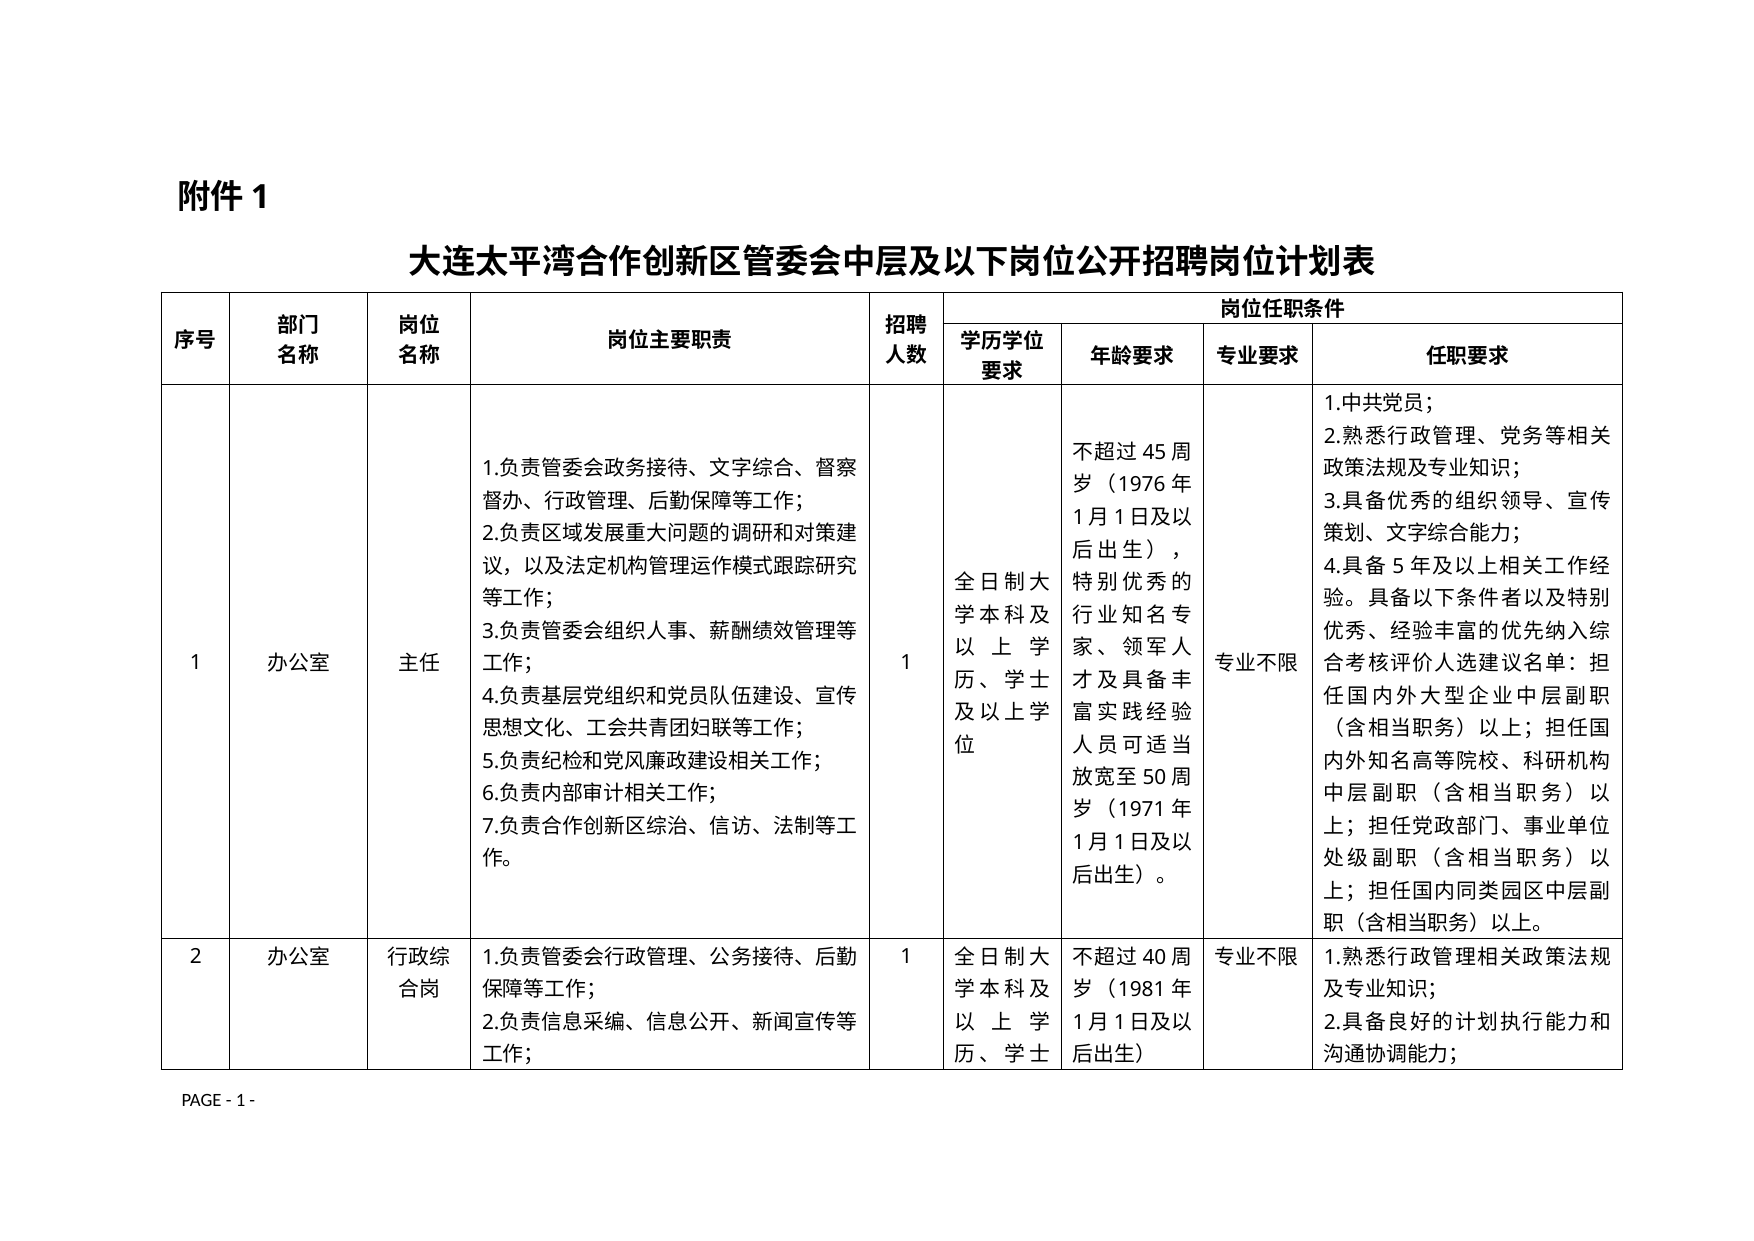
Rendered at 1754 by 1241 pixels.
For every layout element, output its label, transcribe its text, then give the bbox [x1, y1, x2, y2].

table_header 岗位 名称 [368, 293, 470, 384]
table_header 部门 名称 [230, 293, 367, 384]
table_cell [944, 939, 1061, 1069]
table_header 岗位主要职责 [471, 293, 869, 384]
table_cell 办公室 [230, 939, 367, 1069]
table_header 序号 [162, 293, 229, 384]
table_cell 1 [162, 385, 229, 938]
text 大连太平湾合作创新区管委会中层及以下岗位公开招聘岗位计划表 [177, 227, 1606, 292]
table_cell 专业要求 [1204, 324, 1312, 384]
table_cell 办公室 [230, 385, 367, 938]
table_cell 1 [870, 939, 943, 1069]
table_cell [1062, 939, 1203, 1069]
table_cell 行政综合岗 [368, 939, 470, 1069]
table_header 招聘人数 [870, 293, 943, 384]
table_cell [1313, 939, 1622, 1069]
table_header 岗位任职条件 [944, 293, 1622, 323]
table_cell 专业不限 [1204, 939, 1312, 1069]
table_cell 专业不限 [1204, 385, 1312, 938]
table_cell 2 [162, 939, 229, 1069]
table_cell 1 [870, 385, 943, 938]
table_cell 1.负责管委会政务接待、文字综合、督察督办、行政管理、后勤保障等工作； 2.负责区域发展重大问题的调研和对策建议，以及法定机构管理运作模式跟踪研究等工作； 3.负责管委会组织人事、薪酬绩效管理等工作； 4.负责基层党组织和党员队伍建设、宣传思想文化、工会共青团妇联等工作； 5.负责纪检和党风廉政建设相关工作； 6.负责内部审计相关工作； 7.负责合作创新区综治、信访、法制等工作。 [471, 385, 869, 938]
table_cell 任职要求 [1313, 324, 1622, 384]
table_cell 1.中共党员； 2.熟悉行政管理、党务等相关政策法规及专业知识； 3.具备优秀的组织领导、宣传策划、文字综合能力； 4.具备5年及以上相关工作经验。具备以下条件者以及特别优秀、经验丰富的优先纳入综合考核评价人选建议名单：担任国内外大型企业中层副职（含相当职务）以上；担任国内外知名高等院校、科研机构中层副职（含相当职务）以上；担任党政部门、事业单位处级副职（含相当职务）以上；担任国内同类园区中层副职（含相当职务）以上。 [1313, 385, 1622, 938]
table_cell 主任 [368, 385, 470, 938]
text 附件1 [177, 162, 1606, 227]
table_cell 学历学位 要求 [944, 324, 1061, 384]
table_cell 全日制大学本科及以上学历、学士及以上学位 [944, 385, 1061, 938]
table_cell 年龄要求 [1062, 324, 1203, 384]
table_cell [471, 939, 869, 1069]
table_cell 不超过45周岁（1976年1月1日及以后出生），特别优秀的行业知名专家、领军人才及具备丰富实践经验人员可适当放宽至50周岁（1971年1月1日及以后出生）。 [1062, 385, 1203, 938]
